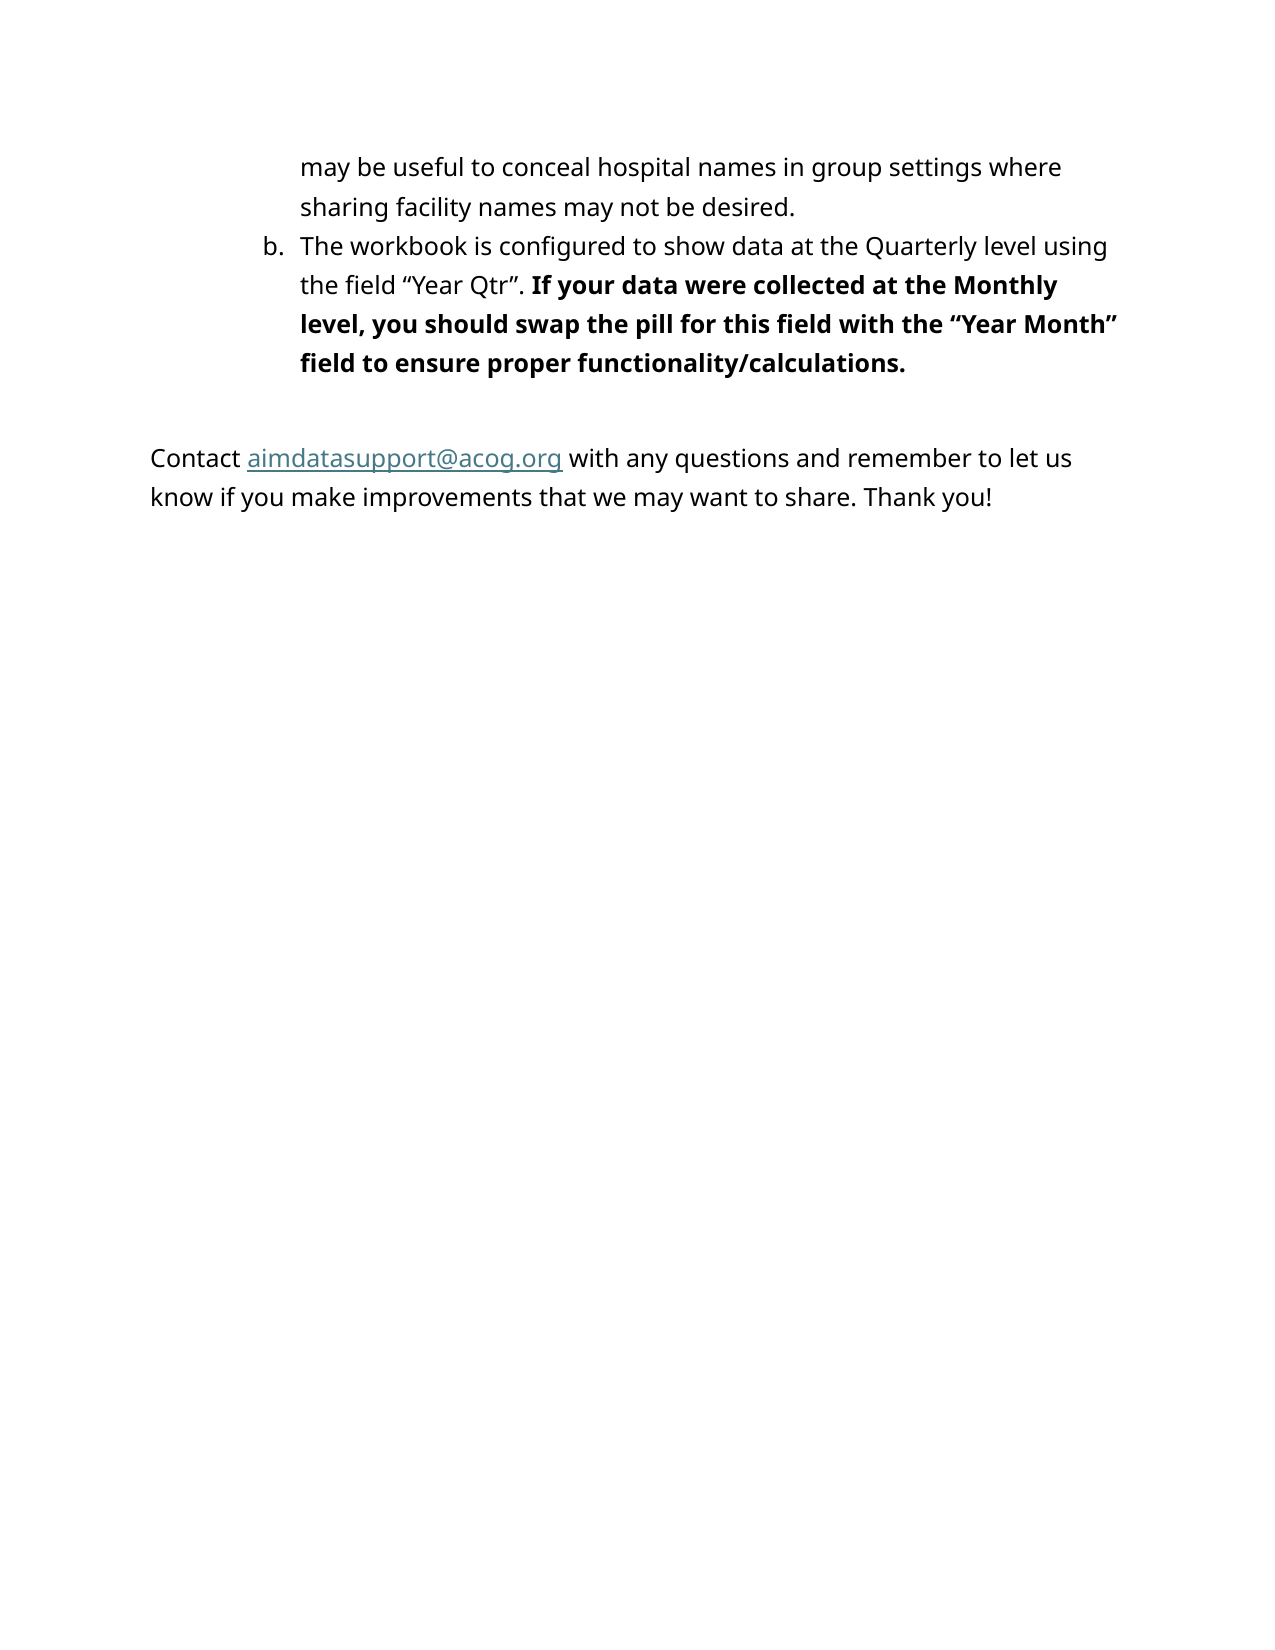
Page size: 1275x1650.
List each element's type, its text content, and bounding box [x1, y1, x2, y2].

list The workbook is configured to show data at the Quarterly level using the field “Year Qtr”. If your data were collected at the Monthly level, you should swap the pill for this field with the “Year Month” field to ensure proper functionality/calculations. [262, 228, 1125, 380]
text Contact aimdatasupport@acog.org with any questions and remember to let us know if you make improvements that we may want to share. Thank you! [150, 441, 1125, 514]
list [262, 150, 1125, 223]
